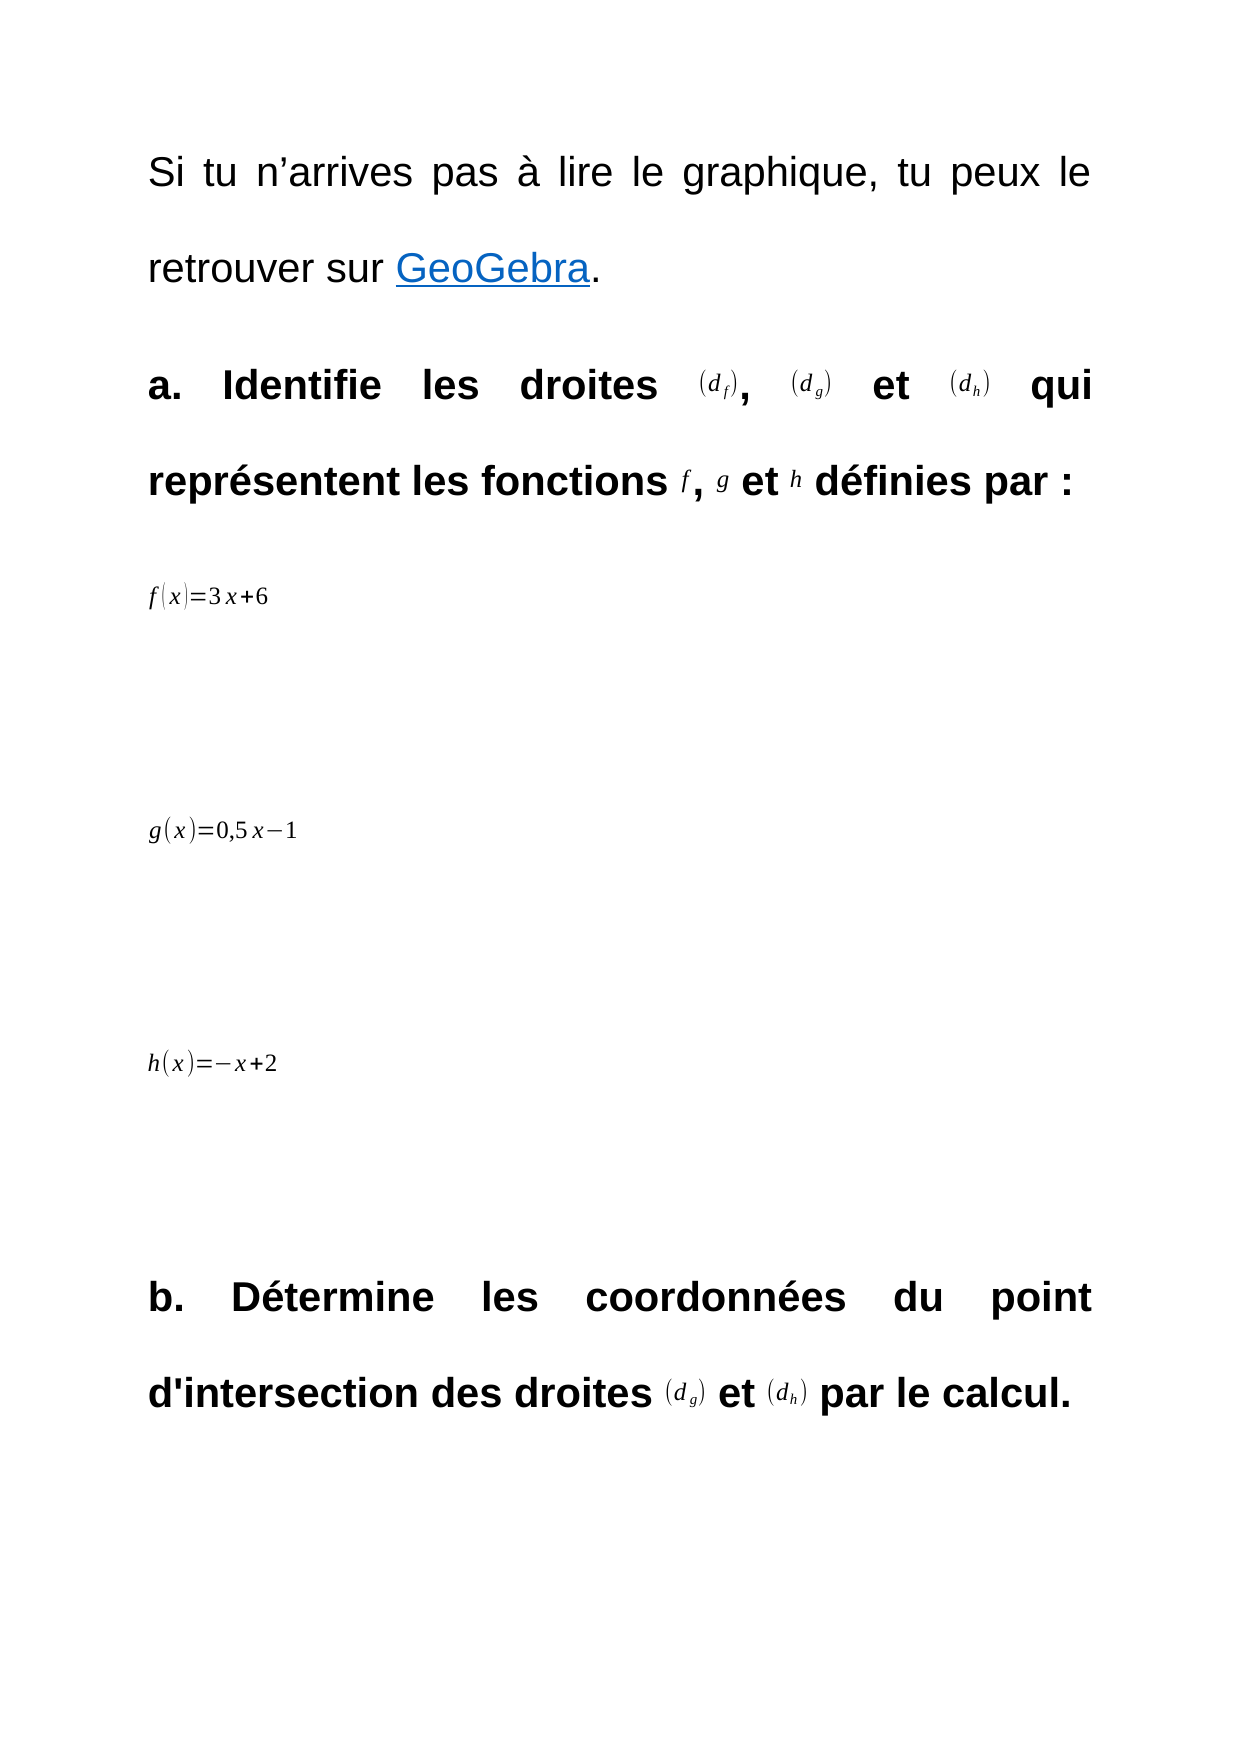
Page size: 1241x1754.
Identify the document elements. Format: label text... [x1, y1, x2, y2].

text a. Identifie les droites , et qui représentent les fonctions , et définies par : [148, 360, 1093, 504]
text b. Détermine les coordonnées du point d'intersection des droites et par le calcul. [148, 1273, 1093, 1416]
text Si tu n’arrives pas à lire le graphique, tu peux le retrouver sur GeoGebra. [148, 148, 1093, 291]
